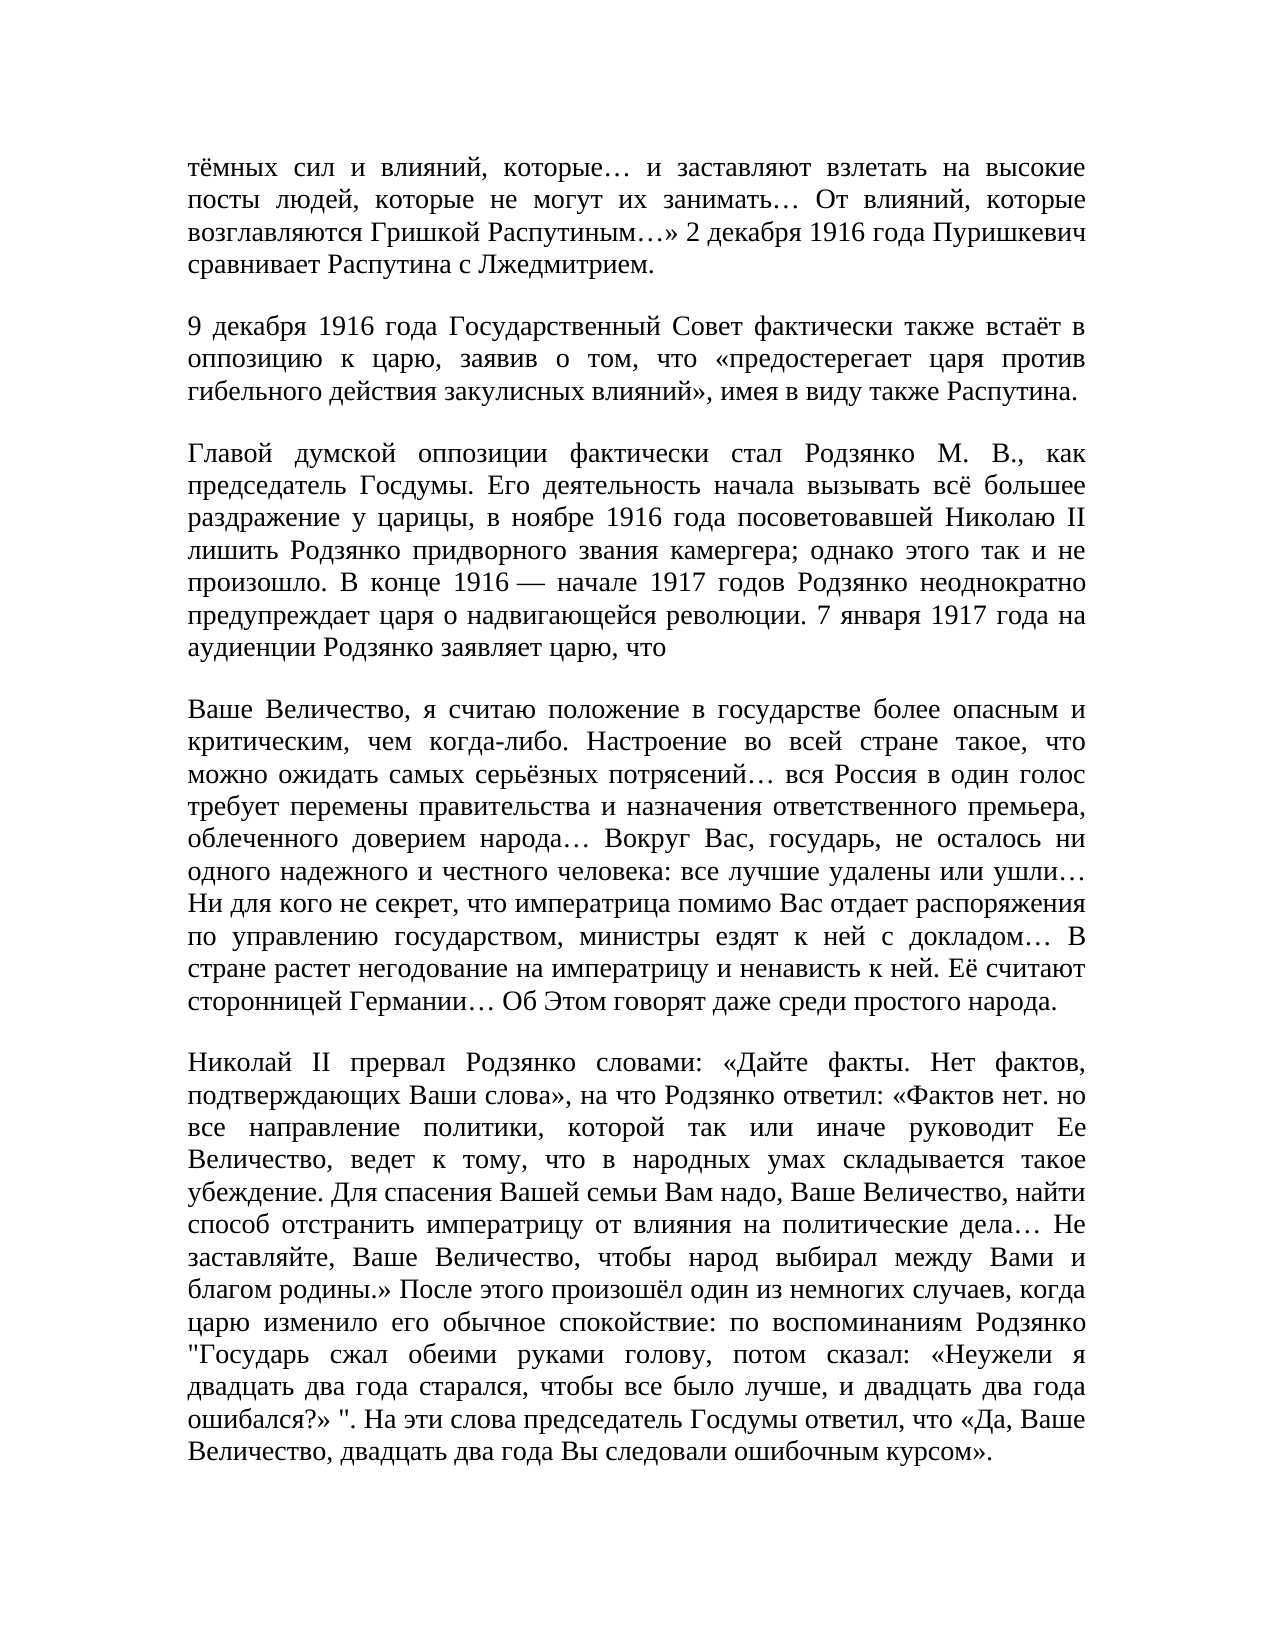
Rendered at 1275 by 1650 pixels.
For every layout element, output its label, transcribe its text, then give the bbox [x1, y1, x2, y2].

text Николай II прервал Родзянко словами: «Дайте факты. Нет фактов, подтверждающих Ваши слова», на что Родзянко ответил: «Фактов нет. но все направление политики, которой так или иначе руководит Ее Величество, ведет к тому, что в народных умах складывается такое убеждение. Для спасения Вашей семьи Вам надо, Ваше Величество, найти способ отстранить императрицу от влияния на политические дела… Не заставляйте, Ваше Величество, чтобы народ выбирал между Вами и благом родины.» После этого произошёл один из немногих случаев, когда царю изменило его обычное спокойствие: по воспоминаниям Родзянко "Государь сжал обеими руками голову, потом сказал: «Неужели я двадцать два года старался, чтобы все было лучше, и двадцать два года ошибался?» ". На эти слова председатель Госдумы ответил, что «Да, Ваше Величество, двадцать два года Вы следовали ошибочным курсом». [187, 1045, 1087, 1467]
text Ваше Величество, я считаю положение в государстве более опасным и критическим, чем когда-либо. Настроение во всей стране такое, что можно ожидать самых серьёзных потрясений… вся Россия в один голос требует перемены правительства и назначения ответственного премьера, облеченного доверием народа… Вокруг Вас, государь, не осталось ни одного надежного и честного человека: все лучшие удалены или ушли… Ни для кого не секрет, что императрица помимо Вас отдает распоряжения по управлению государством, министры ездят к ней с докладом… В стране растет негодование на императрицу и ненависть к ней. Её считают сторонницей Германии… Об Этом говорят даже среди простого народа. [187, 692, 1087, 1016]
text 9 декабря 1916 года Государственный Совет фактически также встаёт в оппозицию к царю, заявив о том, что «предостерегает царя против гибельного действия закулисных влияний», имея в виду также Распутина. [187, 309, 1087, 406]
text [187, 150, 1087, 279]
text Главой думской оппозиции фактически стал Родзянко М. В., как председатель Госдумы. Его деятельность начала вызывать всё большее раздражение у царицы, в ноябре 1916 года посоветовавшей Николаю II лишить Родзянко придворного звания камергера; однако этого так и не произошло. В конце 1916 — начале 1917 годов Родзянко неоднократно предупреждает царя о надвигающейся революции. 7 января 1917 года на аудиенции Родзянко заявляет царю, что [187, 436, 1087, 662]
